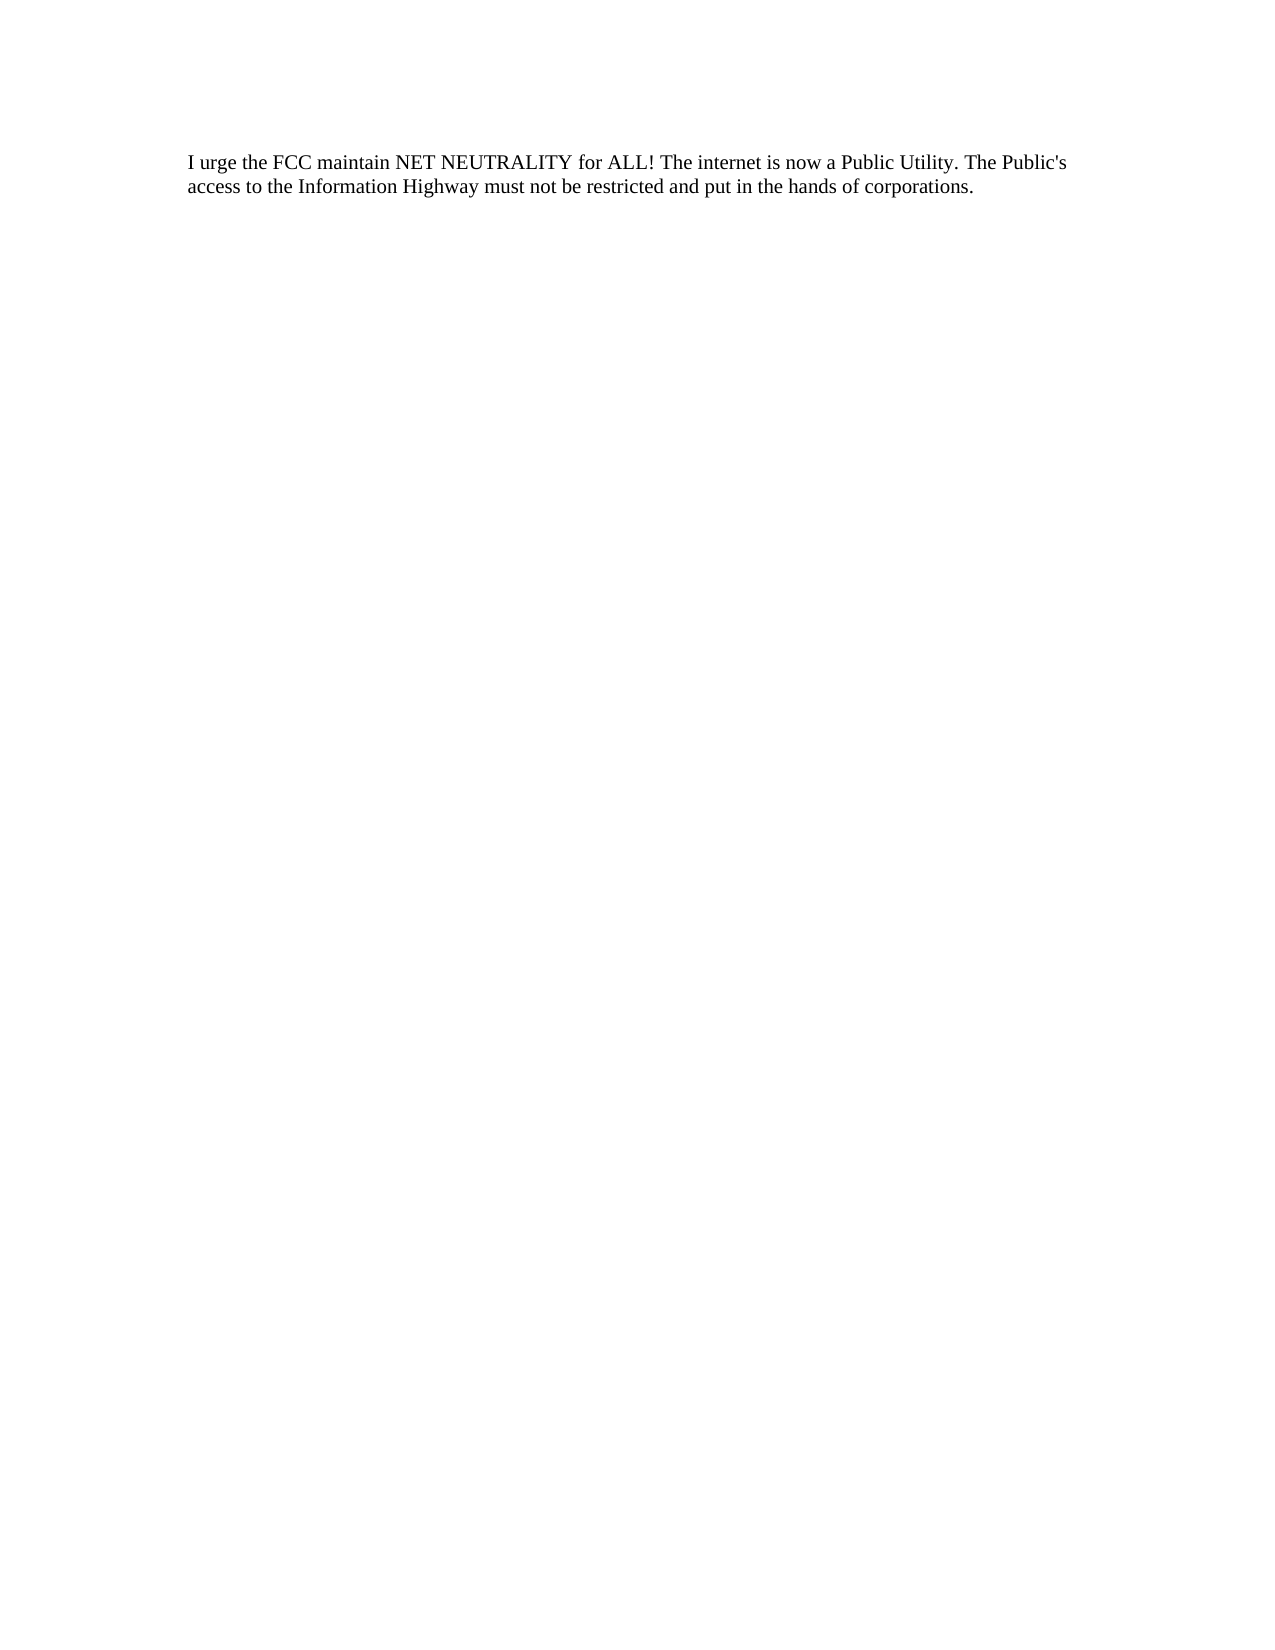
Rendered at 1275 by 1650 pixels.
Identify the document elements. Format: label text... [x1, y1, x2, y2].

text I urge the FCC maintain NET NEUTRALITY for ALL! The internet is now a Public Utility. The Public's access to the Information Highway must not be restricted and put in the hands of corporations. [187, 150, 1087, 198]
